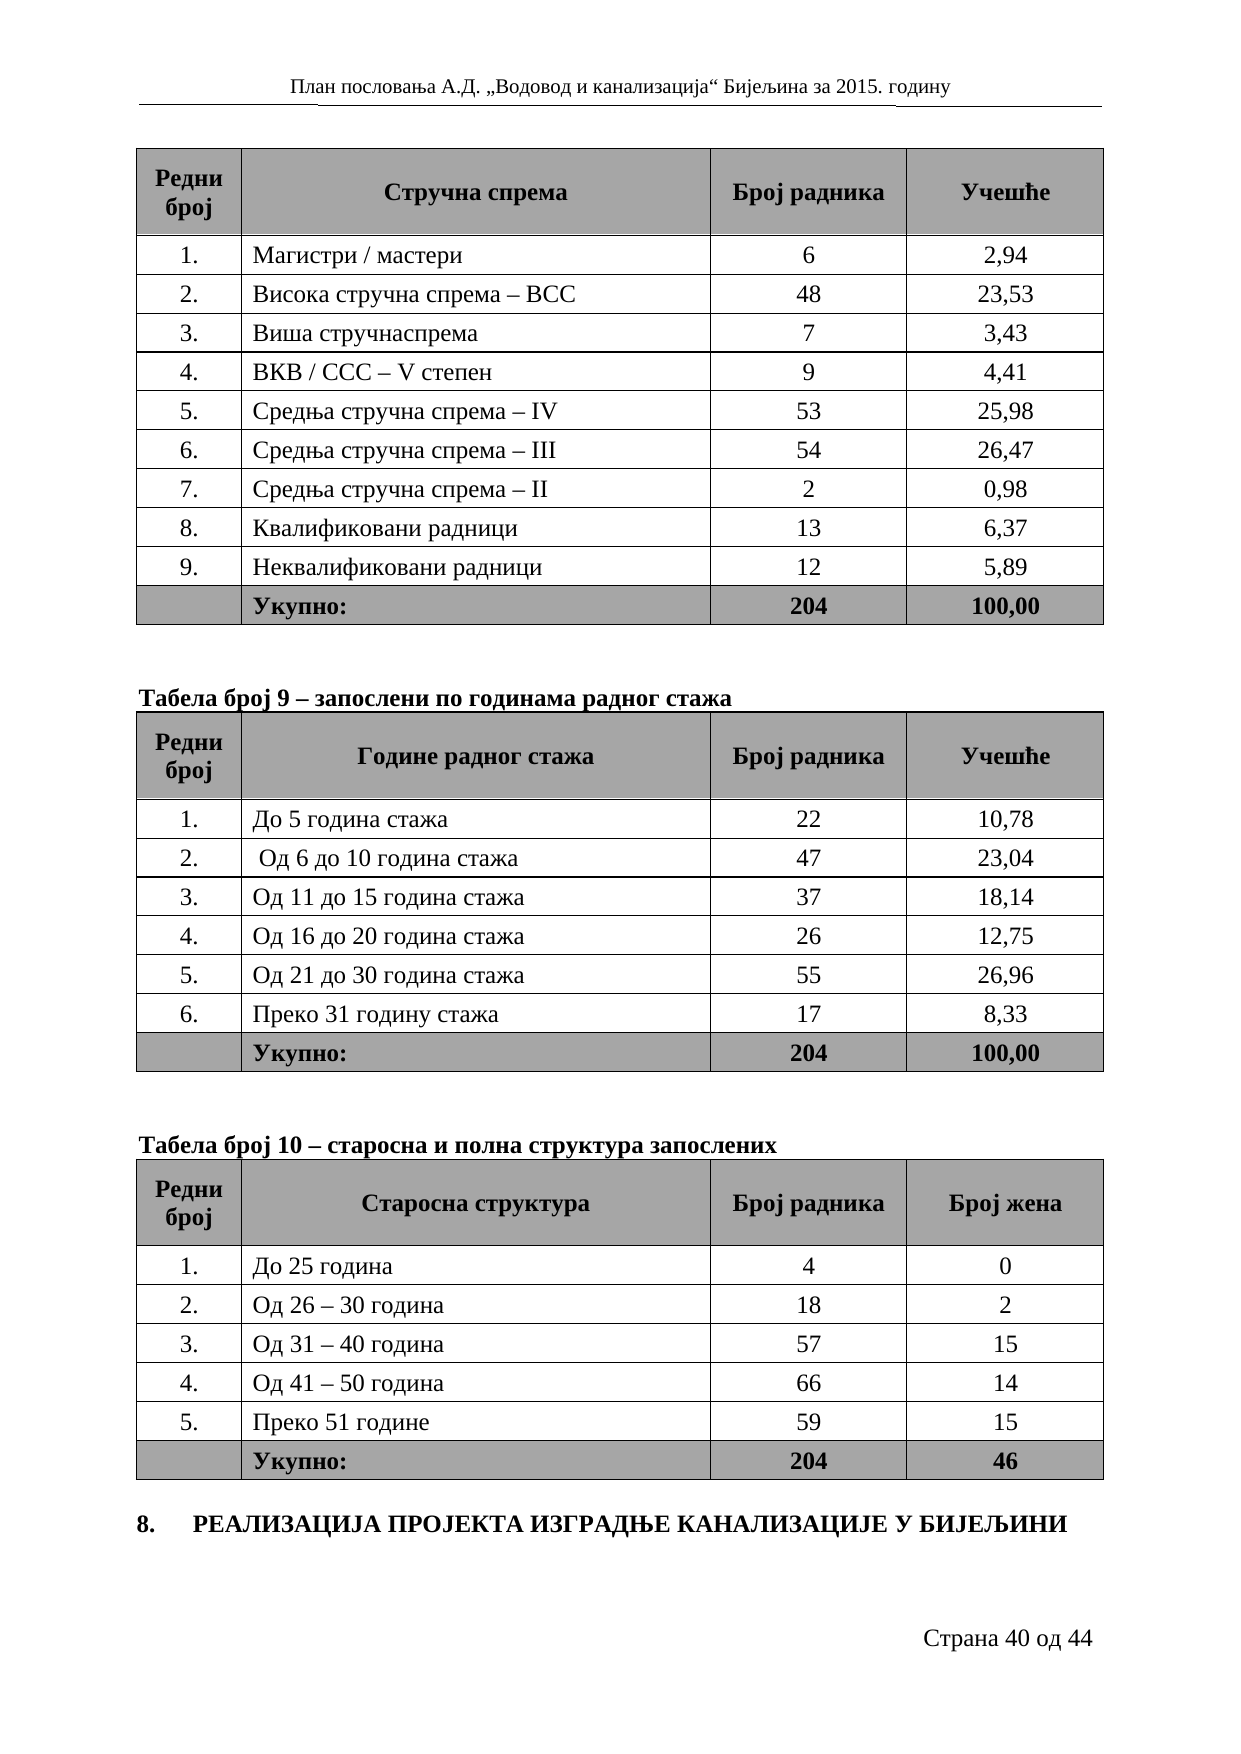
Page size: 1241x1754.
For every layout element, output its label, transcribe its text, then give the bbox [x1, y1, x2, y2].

table_header Учешће [907, 713, 1103, 798]
table_cell 55 [711, 955, 906, 993]
table_cell 5. [137, 955, 241, 993]
table_header Редни број [137, 713, 241, 798]
table_cell 5,89 [907, 547, 1103, 585]
table_cell Од 11 до 15 година стажа [242, 878, 710, 915]
table_cell ВКВ / ССС – V степен [242, 353, 710, 390]
table_header Стручна спрема [242, 149, 710, 234]
table_cell 2. [137, 275, 241, 312]
table_header Учешће [907, 149, 1103, 234]
table_cell 1. [137, 236, 241, 273]
table_cell 26 [711, 916, 906, 954]
table_cell Од 16 до 20 година стажа [242, 916, 710, 954]
table_cell 100,00 [907, 586, 1103, 624]
table_cell 8. [137, 508, 241, 546]
table_header Редни број [137, 149, 241, 234]
table_cell Квалификовани радници [242, 508, 710, 546]
table_cell Виша стручнаспрема [242, 314, 710, 351]
text Табела број 9 – запослени по годинама радног стажа [138, 683, 1093, 711]
table_cell 53 [711, 391, 906, 429]
table_cell 12 [711, 547, 906, 585]
table_cell 4. [137, 353, 241, 390]
table_cell 15 [907, 1324, 1103, 1362]
table_cell 6. [137, 994, 241, 1032]
table_cell 0 [907, 1246, 1103, 1284]
table_header Број жена [907, 1160, 1103, 1245]
table_header Године радног стажа [242, 713, 710, 798]
table_cell 3,43 [907, 314, 1103, 351]
table_cell 2. [137, 839, 241, 876]
table_cell 13 [711, 508, 906, 546]
table_header Број радника [711, 1160, 906, 1245]
table_cell 4. [137, 916, 241, 954]
table_cell 26,47 [907, 430, 1103, 468]
table_cell 100,00 [907, 1033, 1103, 1071]
table_cell 5. [137, 391, 241, 429]
table_cell Од 21 до 30 година стажа [242, 955, 710, 993]
table_cell Од 41 – 50 година [242, 1363, 710, 1401]
table_cell 0,98 [907, 469, 1103, 507]
table_cell 4,41 [907, 353, 1103, 390]
table_header Редни број [137, 1160, 241, 1245]
table_cell 7. [137, 469, 241, 507]
table_cell 1. [137, 1246, 241, 1284]
table_cell 14 [907, 1363, 1103, 1401]
table_cell 2 [711, 469, 906, 507]
table_cell 37 [711, 878, 906, 915]
table_cell До 25 година [242, 1246, 710, 1284]
table_cell Од 31 – 40 година [242, 1324, 710, 1362]
subtitle РЕАЛИЗАЦИЈА ПРОЈЕКТА ИЗГРАДЊЕ КАНАЛИЗАЦИЈЕ У БИЈЕЉИНИ [136, 1509, 1093, 1538]
table_cell 57 [711, 1324, 906, 1362]
table_cell Укупно: [242, 586, 710, 624]
table_cell 48 [711, 275, 906, 312]
table_cell Преко 31 годину стажа [242, 994, 710, 1032]
table_cell 15 [907, 1402, 1103, 1440]
table_cell 5. [137, 1402, 241, 1440]
table_cell 204 [711, 1441, 906, 1479]
table_cell 3. [137, 1324, 241, 1362]
table_cell До 5 година стажа [242, 800, 710, 837]
table_cell 17 [711, 994, 906, 1032]
table_cell [137, 1033, 241, 1071]
table_cell 23,53 [907, 275, 1103, 312]
table_cell 2. [137, 1285, 241, 1323]
table_cell 1. [137, 800, 241, 837]
table_cell 10,78 [907, 800, 1103, 837]
table_cell 4 [711, 1246, 906, 1284]
table_cell 26,96 [907, 955, 1103, 993]
table_cell Неквалификовани радници [242, 547, 710, 585]
table_cell 204 [711, 586, 906, 624]
table_cell 3. [137, 314, 241, 351]
table_cell Магистри / мастери [242, 236, 710, 273]
table_cell Висока стручна спрема – ВСС [242, 275, 710, 312]
table_cell 9 [711, 353, 906, 390]
table_cell Средња стручна спрема – III [242, 430, 710, 468]
table_cell Од 6 до 10 година стажа [242, 839, 710, 876]
table_header Број радника [711, 713, 906, 798]
table_cell 2 [907, 1285, 1103, 1323]
table_cell Средња стручна спрема – II [242, 469, 710, 507]
table_cell 66 [711, 1363, 906, 1401]
table_cell 18 [711, 1285, 906, 1323]
table_cell Средња стручна спрема – IV [242, 391, 710, 429]
table_header Старосна структура [242, 1160, 710, 1245]
table_cell [137, 586, 241, 624]
table_cell 3. [137, 878, 241, 915]
table_cell Укупно: [242, 1441, 710, 1479]
table_cell [137, 1441, 241, 1479]
table_cell 47 [711, 839, 906, 876]
table_cell 6,37 [907, 508, 1103, 546]
table_cell 9. [137, 547, 241, 585]
table_cell 6. [137, 430, 241, 468]
table_cell 59 [711, 1402, 906, 1440]
table_cell Од 26 – 30 година [242, 1285, 710, 1323]
table_cell 12,75 [907, 916, 1103, 954]
table_cell 2,94 [907, 236, 1103, 273]
table_cell 23,04 [907, 839, 1103, 876]
table_cell 18,14 [907, 878, 1103, 915]
table_cell Укупно: [242, 1033, 710, 1071]
table_cell 25,98 [907, 391, 1103, 429]
table_cell Преко 51 године [242, 1402, 710, 1440]
table_cell 7 [711, 314, 906, 351]
table_cell 8,33 [907, 994, 1103, 1032]
table_cell 46 [907, 1441, 1103, 1479]
table_cell 204 [711, 1033, 906, 1071]
table_header Број радника [711, 149, 906, 234]
table_cell 54 [711, 430, 906, 468]
table_cell 6 [711, 236, 906, 273]
text Табела број 10 – старосна и полна структура запослених [138, 1130, 1093, 1158]
table_cell 4. [137, 1363, 241, 1401]
table_cell 22 [711, 800, 906, 837]
